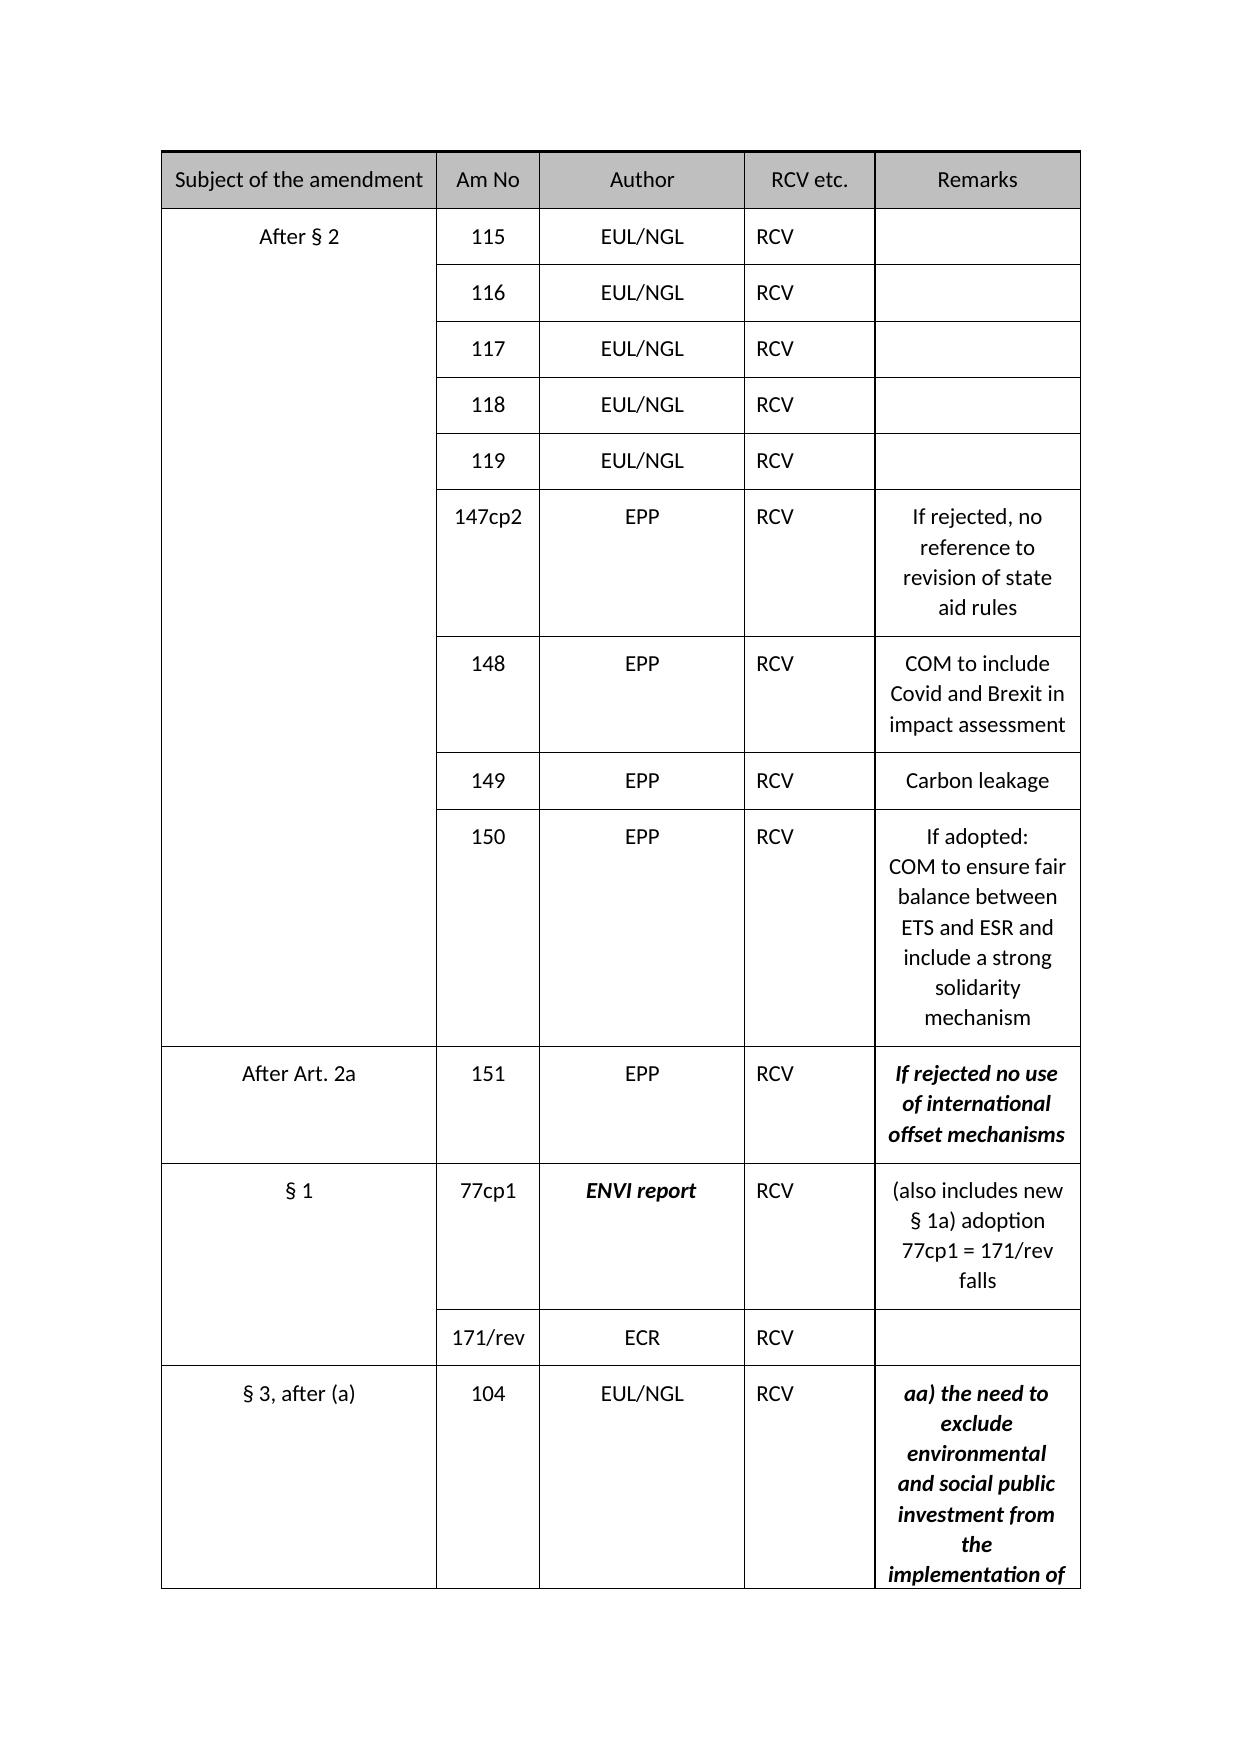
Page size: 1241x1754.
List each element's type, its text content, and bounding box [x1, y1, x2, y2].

table_header Author [540, 153, 744, 208]
table_cell Carbon leakage [876, 753, 1080, 808]
table_cell 119 [437, 434, 539, 489]
table_header Subject of the amendment [162, 153, 436, 208]
table_cell RCV [745, 810, 874, 1046]
table_cell RCV [745, 637, 874, 752]
table_cell 150 [437, 810, 539, 1046]
table_cell EUL/NGL [540, 434, 744, 489]
table_cell § 3, after (a) [162, 1366, 436, 1588]
table_cell [876, 378, 1080, 433]
table_cell [876, 1310, 1080, 1365]
table_cell 148 [437, 637, 539, 752]
table_cell RCV [745, 1047, 874, 1162]
table_cell (also includes new § 1a) adoption 77cp1 = 171/rev falls [876, 1164, 1080, 1309]
table_cell If rejected no use of international offset mechanisms [876, 1047, 1080, 1162]
table_cell RCV [745, 1366, 874, 1588]
table_cell [876, 265, 1080, 321]
table_cell RCV [745, 753, 874, 808]
table_cell COM to include Covid and Brexit in impact assessment [876, 637, 1080, 752]
table_cell § 1 [162, 1164, 436, 1365]
table_cell 117 [437, 322, 539, 377]
table_cell EUL/NGL [540, 209, 744, 264]
table_cell 151 [437, 1047, 539, 1162]
table_cell RCV [745, 378, 874, 433]
table_cell EPP [540, 1047, 744, 1162]
table_cell EUL/NGL [540, 1366, 744, 1588]
table_cell RCV [745, 265, 874, 321]
table_cell RCV [745, 1164, 874, 1309]
table_cell 115 [437, 209, 539, 264]
table_cell EUL/NGL [540, 265, 744, 321]
table_cell ENVI report [540, 1164, 744, 1309]
table_cell EUL/NGL [540, 322, 744, 377]
table_cell 104 [437, 1366, 539, 1588]
table_header Remarks [876, 153, 1080, 208]
table_cell 116 [437, 265, 539, 321]
table_header Am No [437, 153, 539, 208]
table_cell 147cp2 [437, 490, 539, 636]
table_cell After § 2 [162, 209, 436, 1046]
table_cell 118 [437, 378, 539, 433]
table_cell EPP [540, 810, 744, 1046]
table_cell [876, 209, 1080, 264]
table_cell EPP [540, 637, 744, 752]
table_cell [876, 1366, 1080, 1588]
table_cell EUL/NGL [540, 378, 744, 433]
table_cell 171/rev [437, 1310, 539, 1365]
table_cell RCV [745, 490, 874, 636]
table_header RCV etc. [745, 153, 874, 208]
table_cell If adopted: COM to ensure fair balance between ETS and ESR and include a strong solidarity mechanism [876, 810, 1080, 1046]
table_cell EPP [540, 490, 744, 636]
table_cell RCV [745, 434, 874, 489]
table_cell [876, 322, 1080, 377]
table_cell [876, 434, 1080, 489]
table_cell 149 [437, 753, 539, 808]
table_cell EPP [540, 753, 744, 808]
table_cell If rejected, no reference to revision of state aid rules [876, 490, 1080, 636]
table_cell RCV [745, 209, 874, 264]
table_cell After Art. 2a [162, 1047, 436, 1162]
table_cell 77cp1 [437, 1164, 539, 1309]
table_cell ECR [540, 1310, 744, 1365]
table_cell RCV [745, 1310, 874, 1365]
table_cell RCV [745, 322, 874, 377]
